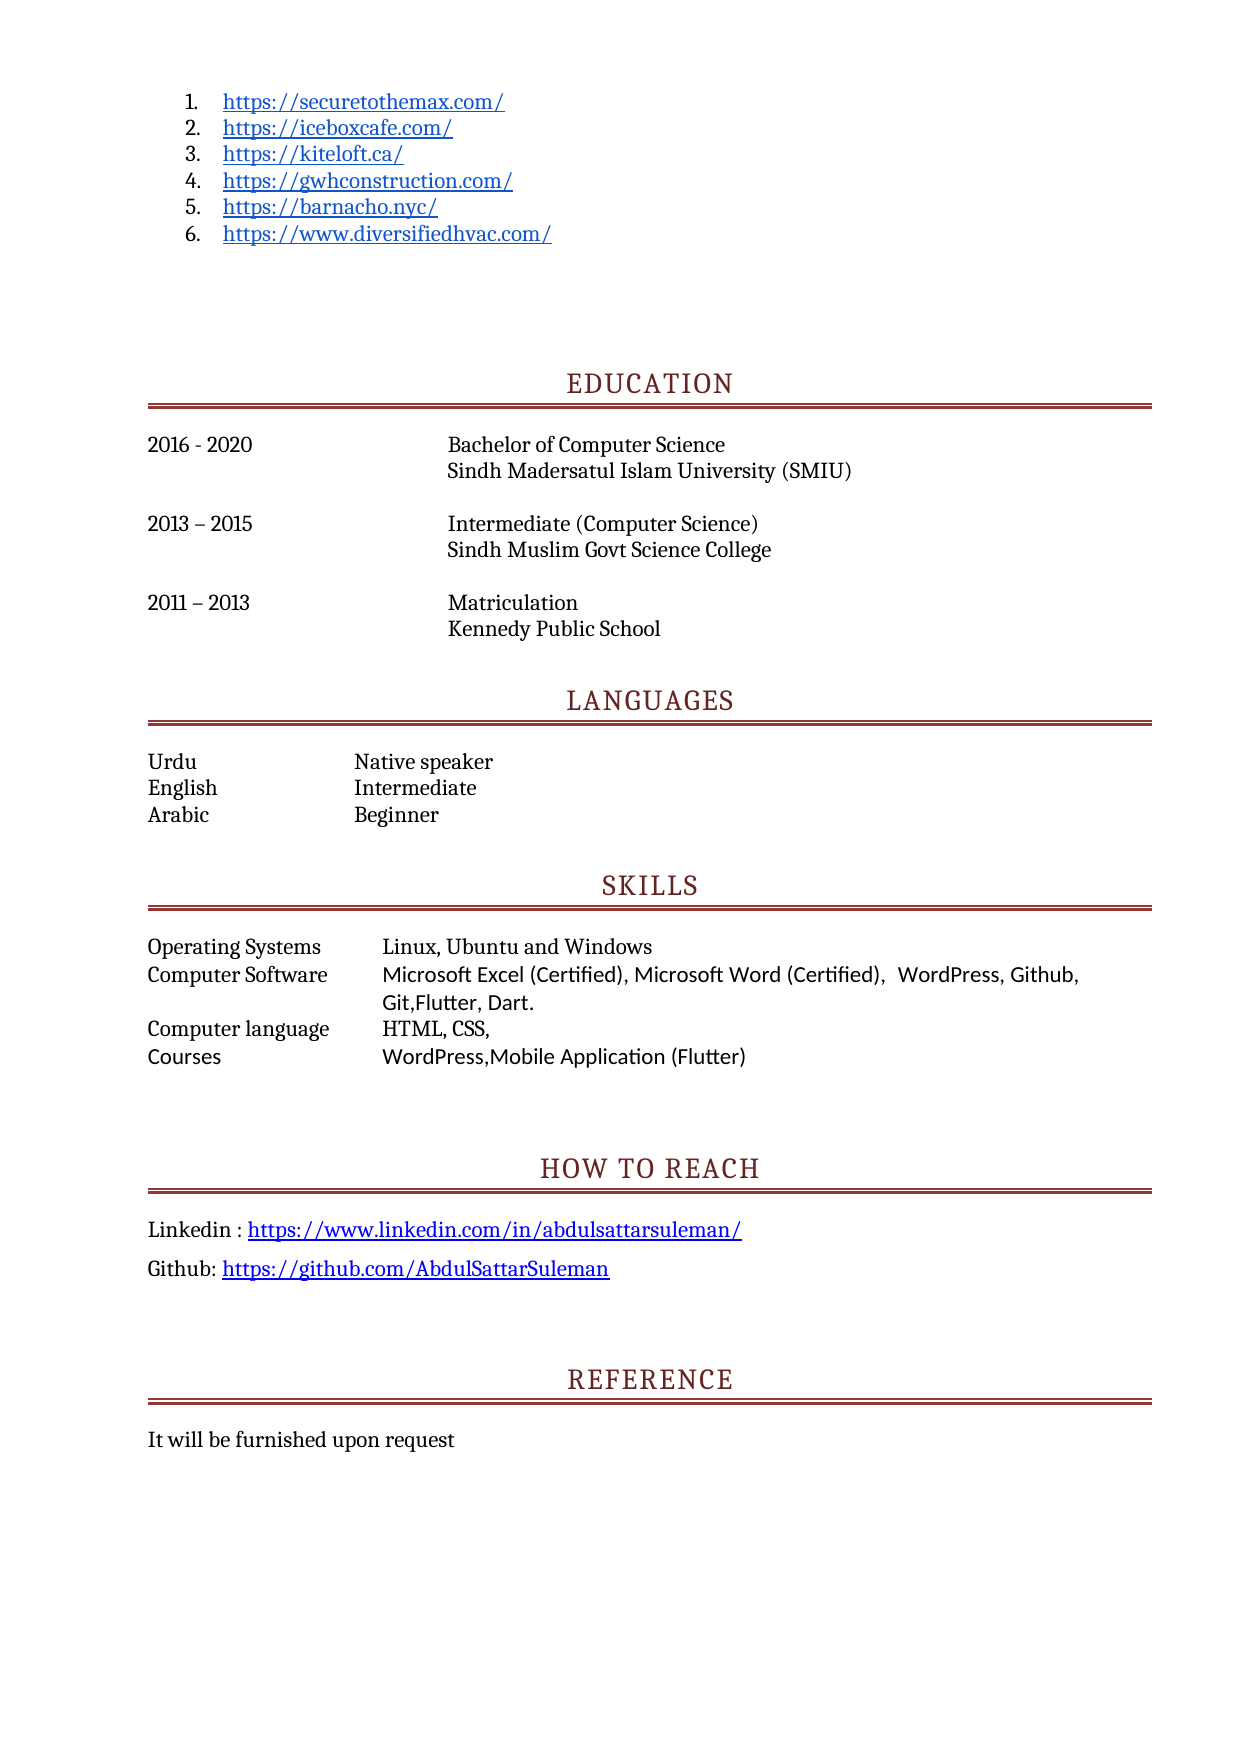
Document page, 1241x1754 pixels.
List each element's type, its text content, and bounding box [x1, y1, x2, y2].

text Github: https://github.com/AbdulSattarSuleman [148, 1256, 1152, 1282]
text Courses WordPress,Mobile Application (Flutter) [148, 1042, 1152, 1071]
list https://gwhconstruction.com/ [185, 168, 1152, 194]
subtitle How To Reach [148, 1153, 1152, 1188]
subtitle Education [148, 367, 1152, 403]
text 2016 - 2020 Bachelor of Computer Science [148, 432, 1152, 458]
text Linkedin : https://www.linkedin.com/in/abdulsattarsuleman/ [148, 1217, 1152, 1243]
text It will be furnished upon request [148, 1427, 1152, 1453]
list https://iceboxcafe.com/ [185, 115, 1152, 141]
text 2013 – 2015 Intermediate (Computer Science) [148, 511, 1152, 537]
text Sindh Muslim Govt Science College [148, 537, 1152, 563]
text Arabic Beginner [148, 801, 1152, 828]
text English Intermediate [148, 775, 1152, 801]
list https://barnacho.nyc/ [185, 194, 1152, 220]
subtitle skills [148, 869, 1152, 905]
text Operating Systems Linux, Ubuntu and Windows [148, 934, 1152, 960]
subtitle Languages [148, 684, 1152, 720]
text Urdu Native speaker [148, 749, 1152, 775]
list https://kiteloft.ca/ [185, 141, 1152, 168]
text 2011 – 2013 Matriculation [148, 590, 1152, 616]
list https://securetothemax.com/ [185, 88, 1152, 115]
subtitle Reference [148, 1363, 1152, 1398]
text Sindh Madersatul Islam University (SMIU) [148, 458, 1152, 484]
text Kennedy Public School [148, 616, 1152, 643]
list https://www.diversifiedhvac.com/ [185, 220, 1152, 247]
text Computer Software Microsoft Excel (Certified), Microsoft Word (Certified), WordPress, Github, Git,Flutter, Dart. [148, 960, 1152, 1016]
text Computer language HTML, CSS, [148, 1016, 1152, 1042]
